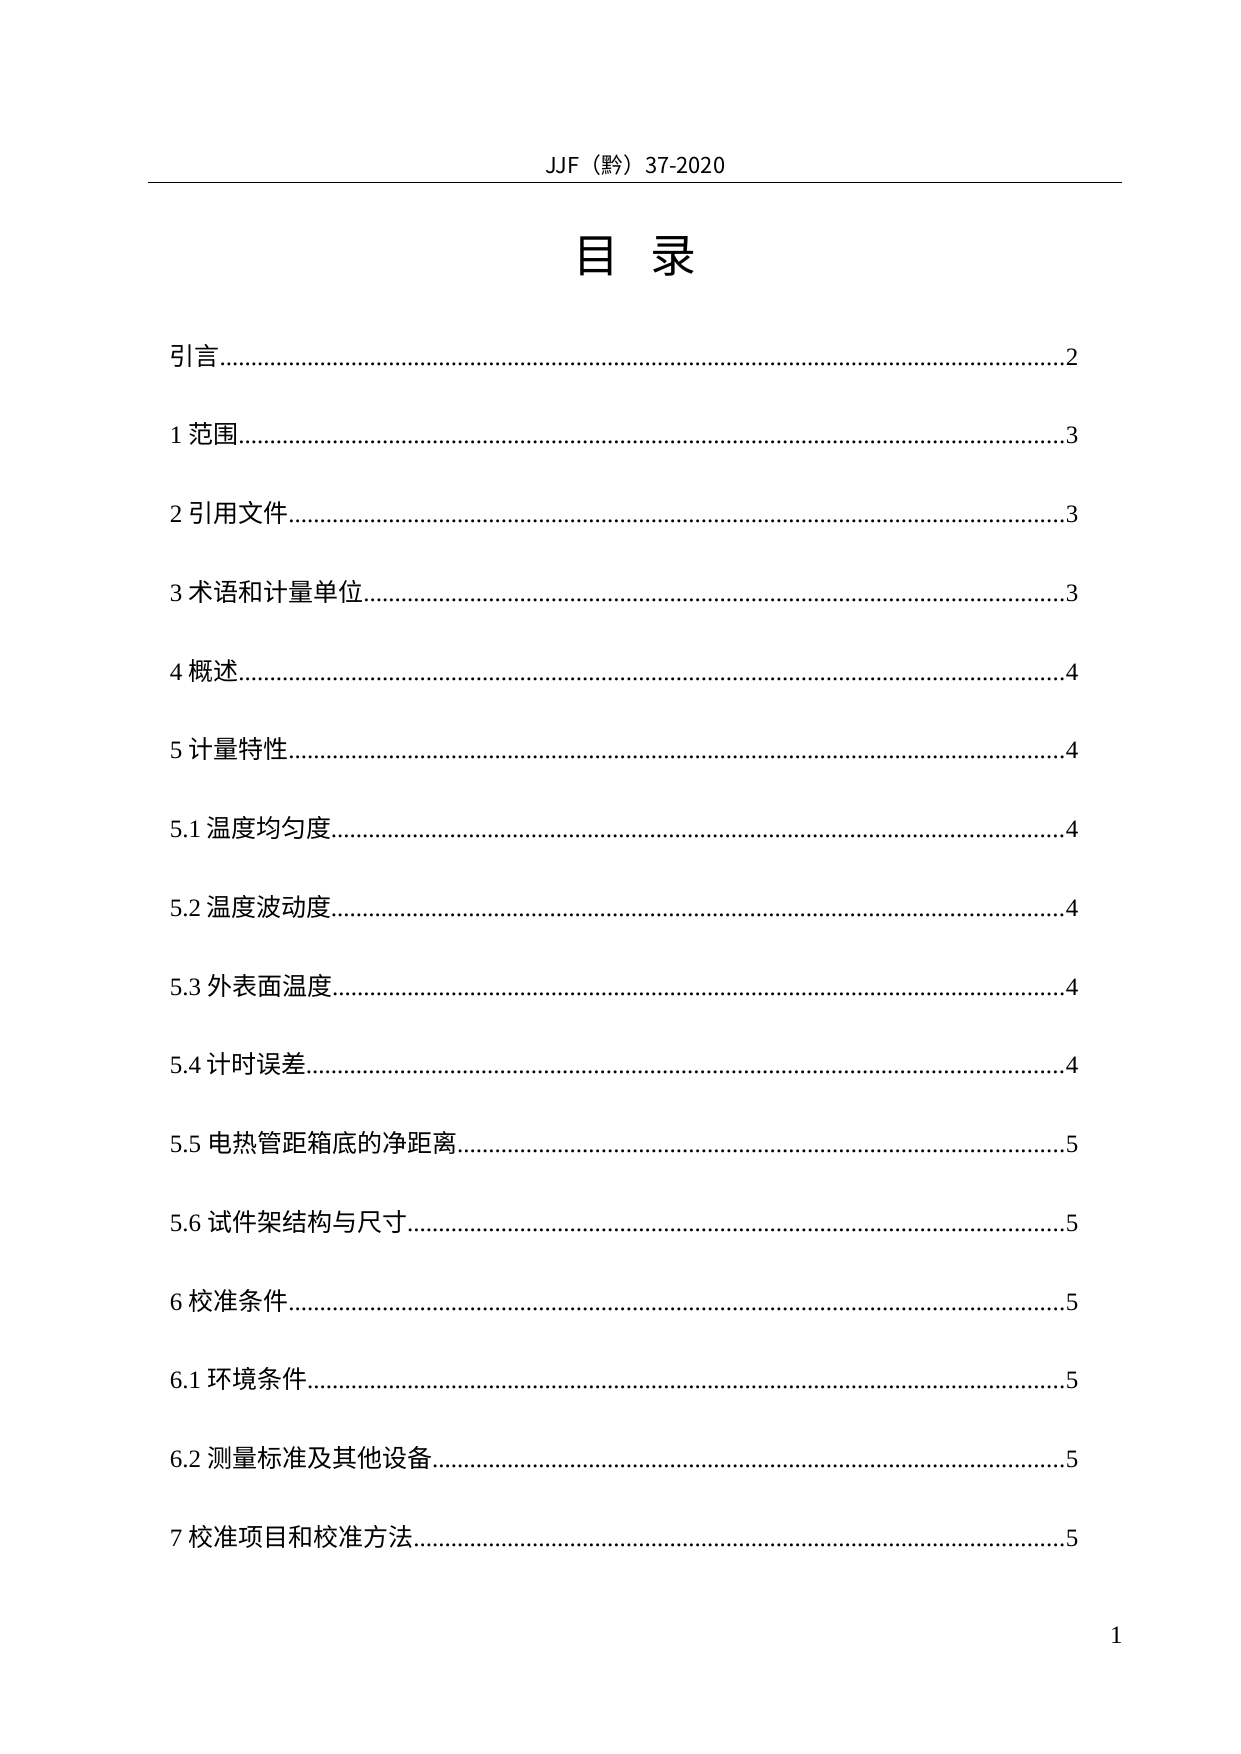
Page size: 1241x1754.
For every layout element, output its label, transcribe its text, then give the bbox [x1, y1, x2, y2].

text 引言 2 [169, 320, 1122, 388]
text 7 校准项目和校准方法 5 [169, 1502, 1122, 1569]
text 5.2温度波动度 4 [169, 872, 1122, 939]
text 5.4计时误差 4 [169, 1029, 1122, 1097]
text 5.1温度均匀度 4 [169, 793, 1122, 861]
text 5.5 电热管距箱底的净距离 5 [169, 1108, 1122, 1176]
text 4 概述 4 [169, 635, 1122, 703]
text 6 校准条件 5 [169, 1265, 1122, 1333]
text 6.1 环境条件 5 [169, 1344, 1122, 1412]
text 6.2 测量标准及其他设备 5 [169, 1423, 1122, 1491]
text 1 范围 3 [169, 399, 1122, 467]
text 5 计量特性 4 [169, 714, 1122, 782]
text 5.3 外表面温度 4 [169, 950, 1122, 1018]
text 5.6 试件架结构与尺寸 5 [169, 1187, 1122, 1254]
text 2 引用文件 3 [169, 478, 1122, 546]
text 3 术语和计量单位 3 [169, 557, 1122, 624]
text 目 录 [148, 218, 1122, 286]
